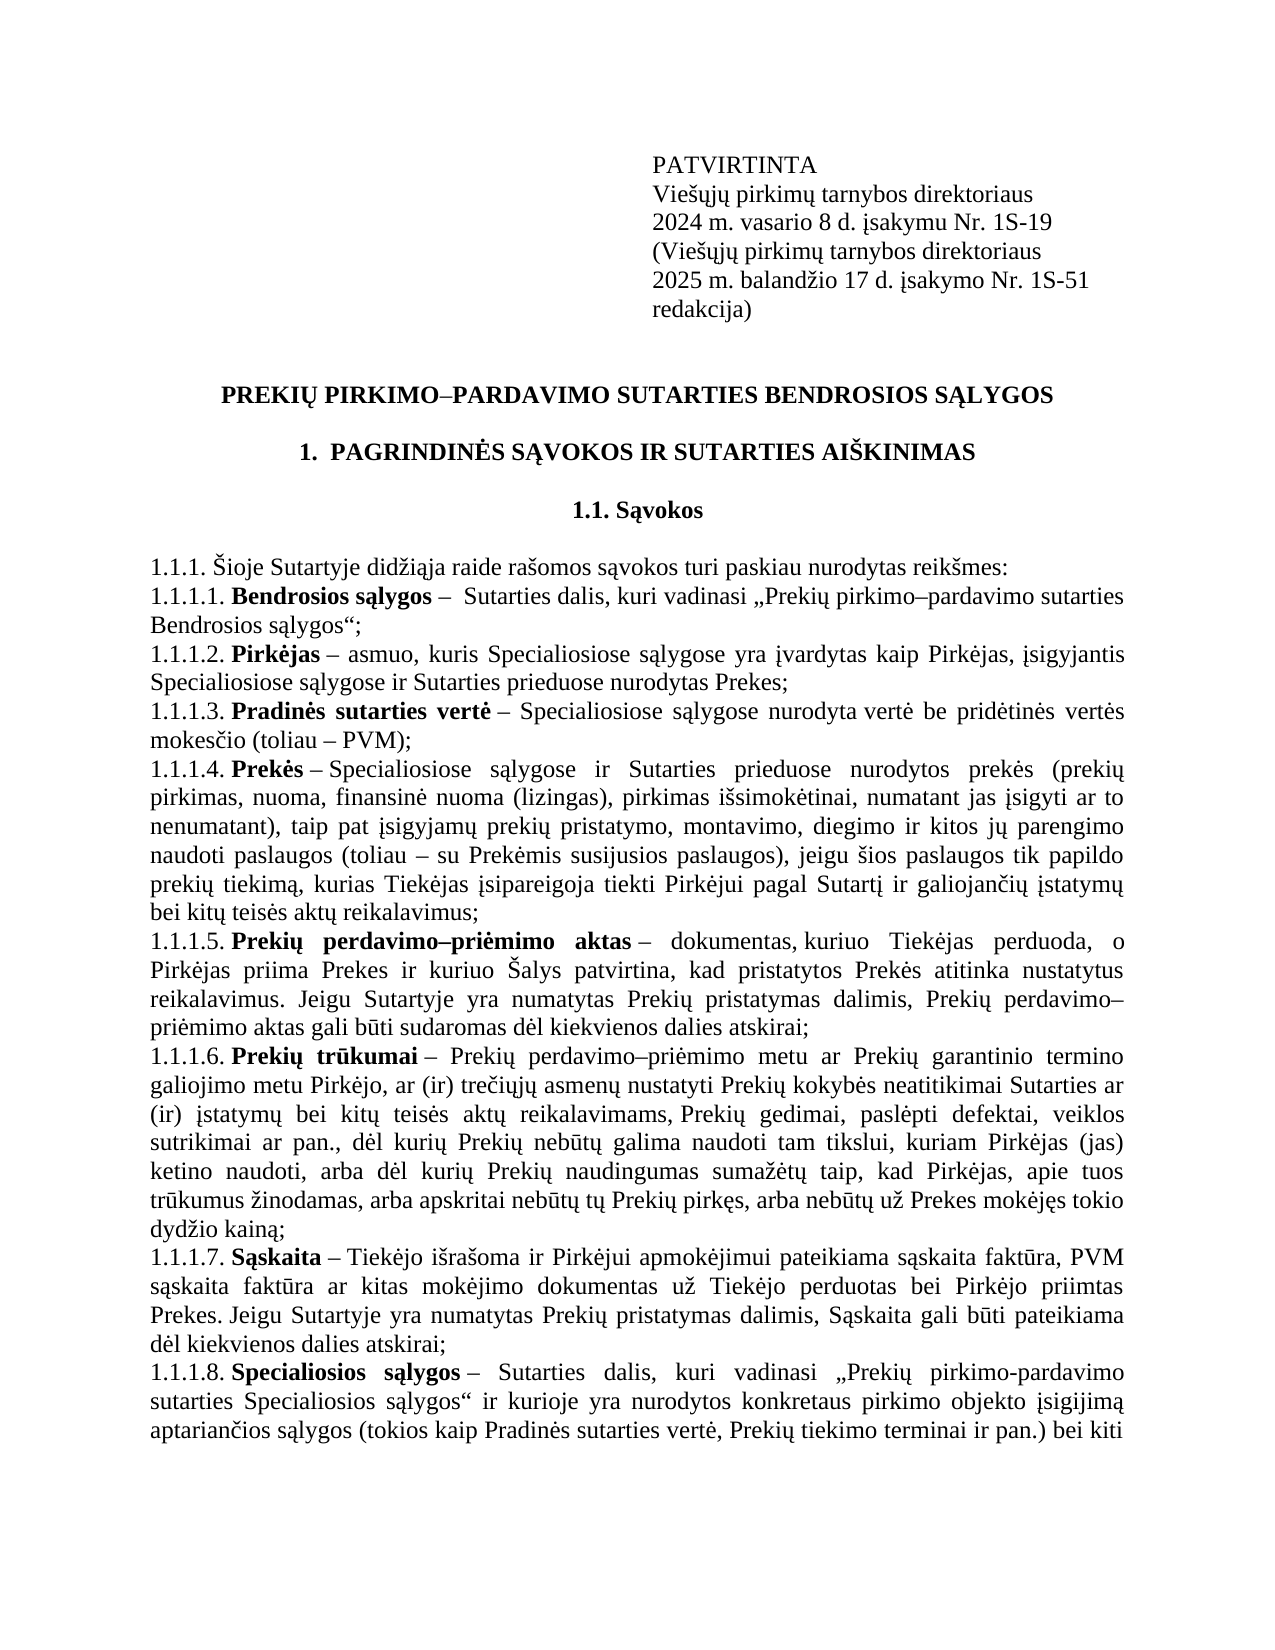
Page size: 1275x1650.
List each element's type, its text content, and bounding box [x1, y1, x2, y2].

text 1.1.1. Šioje Sutartyje didžiąja raide rašomos sąvokos turi paskiau nurodytas reikšmes: [150, 552, 1125, 581]
text redakcija) [150, 294, 1125, 322]
text Viešųjų pirkimų tarnybos direktoriaus [150, 179, 1125, 207]
text PREKIŲ PIRKIMO–PARDAVIMO SUTARTIES BENDROSIOS SĄLYGOS [150, 380, 1125, 409]
text 1.1.1.5. Prekių perdavimo–priėmimo aktas – dokumentas, kuriuo Tiekėjas perduoda, o Pirkėjas priima Prekes ir kuriuo Šalys patvirtina, kad pristatytos Prekės atitinka nustatytus reikalavimus. Jeigu Sutartyje yra numatytas Prekių pristatymas dalimis, Prekių perdavimo–priėmimo aktas gali būti sudaromas dėl kiekvienos dalies atskirai; [150, 926, 1125, 1041]
text PATVIRTINTA [150, 150, 1125, 179]
text 2024 m. vasario 8 d. įsakymu Nr. 1S-19 [150, 207, 1125, 236]
text 1.1.1.7. Sąskaita – Tiekėjo išrašoma ir Pirkėjui apmokėjimui pateikiama sąskaita faktūra, PVM sąskaita faktūra ar kitas mokėjimo dokumentas už Tiekėjo perduotas bei Pirkėjo priimtas Prekes. Jeigu Sutartyje yra numatytas Prekių pristatymas dalimis, Sąskaita gali būti pateikiama dėl kiekvienos dalies atskirai; [150, 1242, 1125, 1357]
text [150, 1357, 1125, 1444]
text 1.1.1.6. Prekių trūkumai – Prekių perdavimo–priėmimo metu ar Prekių garantinio termino galiojimo metu Pirkėjo, ar (ir) trečiųjų asmenų nustatyti Prekių kokybės neatitikimai Sutarties ar (ir) įstatymų bei kitų teisės aktų reikalavimams, Prekių gedimai, paslėpti defektai, veiklos sutrikimai ar pan., dėl kurių Prekių nebūtų galima naudoti tam tikslui, kuriam Pirkėjas (jas) ketino naudoti, arba dėl kurių Prekių naudingumas sumažėtų taip, kad Pirkėjas, apie tuos trūkumus žinodamas, arba apskritai nebūtų tų Prekių pirkęs, arba nebūtų už Prekes mokėjęs tokio dydžio kainą; [150, 1041, 1125, 1242]
text 1.1.1.2. Pirkėjas – asmuo, kuris Specialiosiose sąlygose yra įvardytas kaip Pirkėjas, įsigyjantis Specialiosiose sąlygose ir Sutarties prieduose nurodytas Prekes; [150, 639, 1125, 696]
text 2025 m. balandžio 17 d. įsakymo Nr. 1S-51 [150, 265, 1125, 294]
text (Viešųjų pirkimų tarnybos direktoriaus [150, 236, 1125, 265]
text 1.1.1.1. Bendrosios sąlygos – Sutarties dalis, kuri vadinasi „Prekių pirkimo–pardavimo sutarties Bendrosios sąlygos“; [150, 581, 1125, 639]
text 1.1. Sąvokos [150, 495, 1125, 524]
text 1.1.1.3. Pradinės sutarties vertė – Specialiosiose sąlygose nurodyta vertė be pridėtinės vertės mokesčio (toliau – PVM); [150, 696, 1125, 754]
text 1. PAGRINDINĖS SĄVOKOS IR SUTARTIES AIŠKINIMAS [150, 437, 1125, 466]
text 1.1.1.4. Prekės – Specialiosiose sąlygose ir Sutarties prieduose nurodytos prekės (prekių pirkimas, nuoma, finansinė nuoma (lizingas), pirkimas išsimokėtinai, numatant jas įsigyti ar to nenumatant), taip pat įsigyjamų prekių pristatymo, montavimo, diegimo ir kitos jų parengimo naudoti paslaugos (toliau – su Prekėmis susijusios paslaugos), jeigu šios paslaugos tik papildo prekių tiekimą, kurias Tiekėjas įsipareigoja tiekti Pirkėjui pagal Sutartį ir galiojančių įstatymų bei kitų teisės aktų reikalavimus; [150, 754, 1125, 926]
